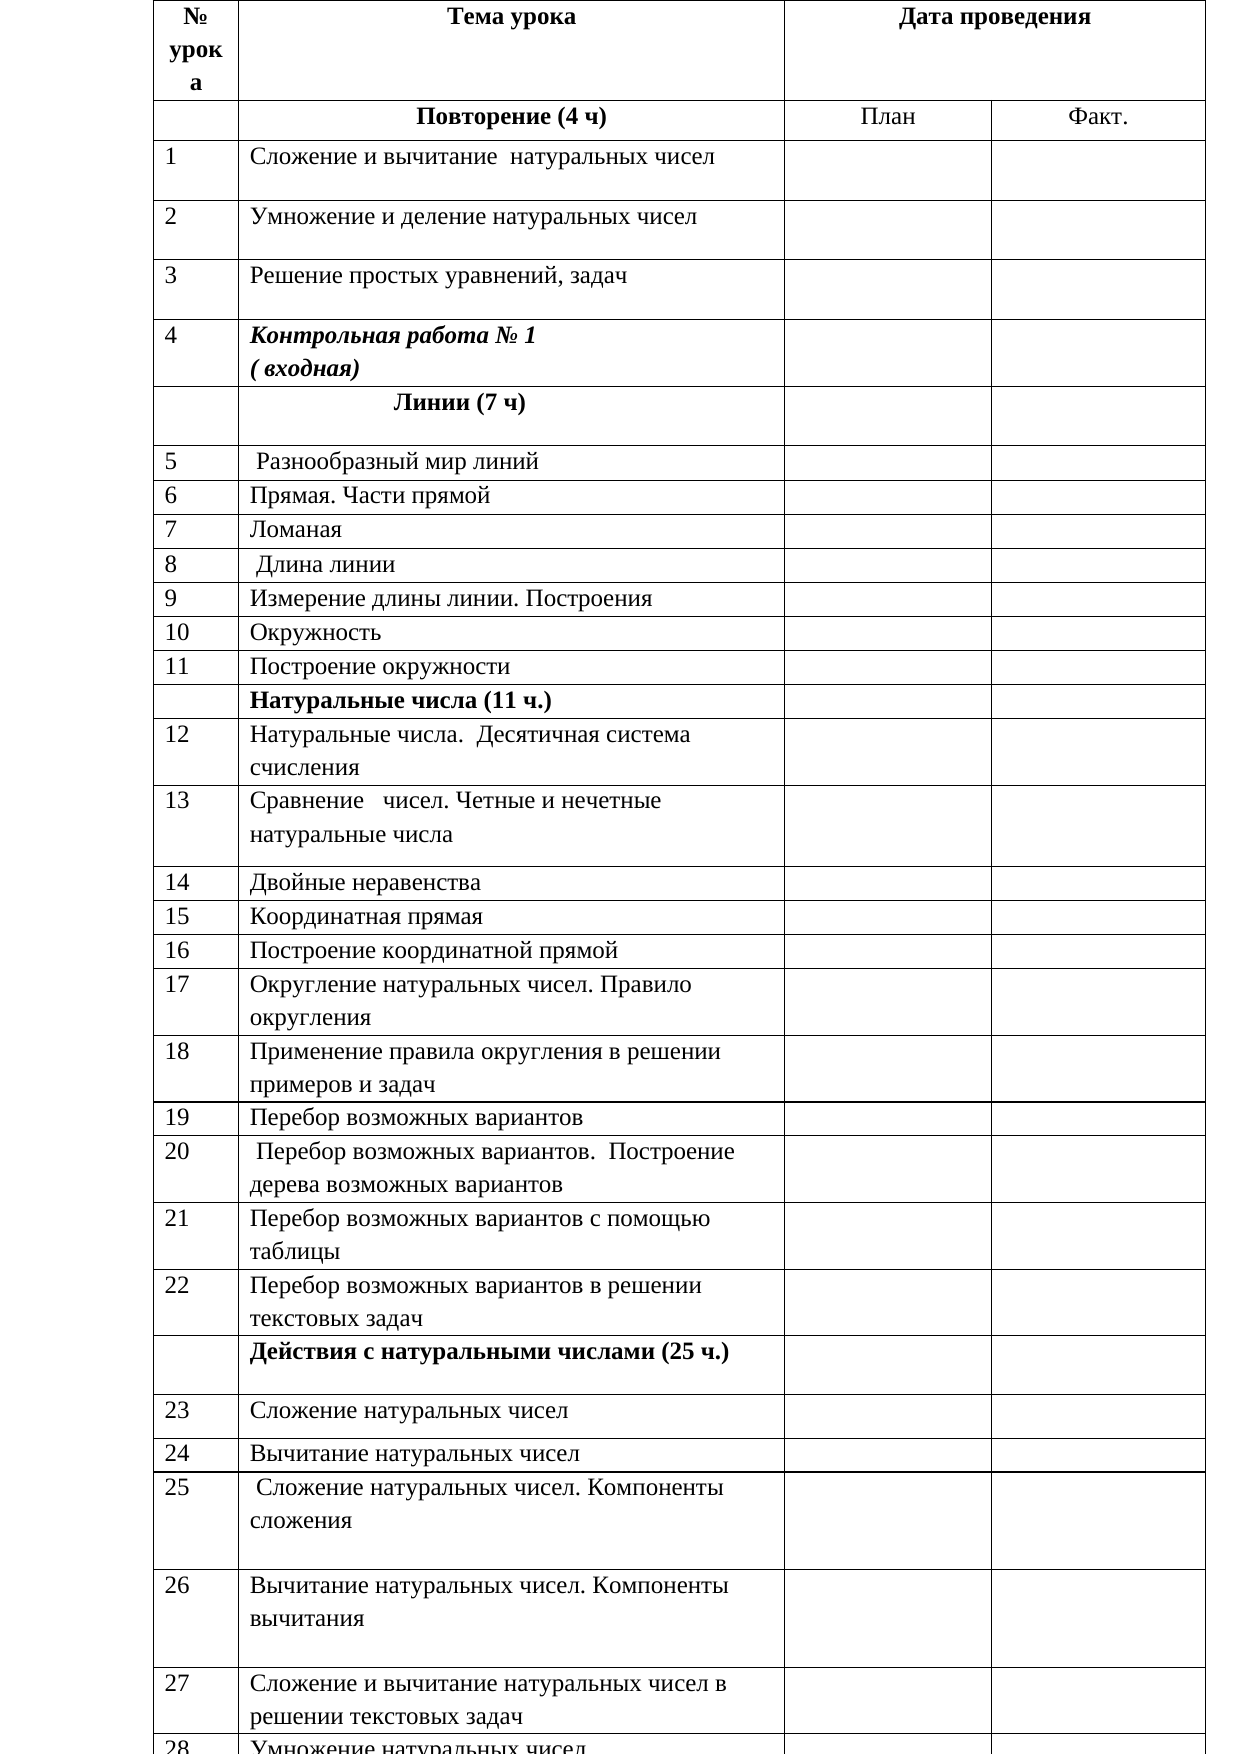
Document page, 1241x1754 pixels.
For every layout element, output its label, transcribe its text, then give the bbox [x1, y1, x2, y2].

table_cell [785, 685, 991, 718]
table_cell Перебор возможных вариантов с помощью таблицы [239, 1203, 784, 1269]
table_cell 3 [154, 260, 238, 319]
table_cell 9 [154, 583, 238, 616]
table_cell Сравнение чисел. Четные и нечетные натуральные числа [239, 786, 784, 866]
table_cell [785, 867, 991, 900]
table_cell Умножение и деление натуральных чисел [239, 201, 784, 259]
table_cell Сложение натуральных чисел [239, 1395, 784, 1437]
table_cell [785, 1270, 991, 1335]
table_cell 20 [154, 1136, 238, 1202]
table_cell [992, 719, 1205, 784]
table_cell [992, 1203, 1205, 1269]
table_cell Перебор возможных вариантов в решении текстовых задач [239, 1270, 784, 1335]
table_cell Вычитание натуральных чисел. Компоненты вычитания [239, 1570, 784, 1667]
table_cell 24 [154, 1439, 238, 1471]
table_cell Длина линии [239, 549, 784, 582]
table_cell Повторение (4 ч) [239, 101, 784, 140]
table_cell 18 [154, 1036, 238, 1101]
table_cell [992, 786, 1205, 866]
table_cell [785, 320, 991, 386]
table_cell Факт. [992, 101, 1205, 140]
table_cell 22 [154, 1270, 238, 1335]
table_cell [785, 549, 991, 582]
table_cell Ломаная [239, 515, 784, 548]
table_cell [785, 1203, 991, 1269]
table_cell [992, 583, 1205, 616]
table_cell [992, 1103, 1205, 1135]
table_cell [785, 1136, 991, 1202]
table_cell 19 [154, 1103, 238, 1135]
table_cell [992, 387, 1205, 445]
table_cell [992, 867, 1205, 900]
table_cell Умножение натуральных чисел [239, 1734, 784, 1754]
table_cell Прямая. Части прямой [239, 481, 784, 513]
table_cell [992, 481, 1205, 513]
table_cell [154, 685, 238, 718]
table_cell [992, 515, 1205, 548]
table_cell 7 [154, 515, 238, 548]
table_cell [785, 1473, 991, 1569]
table_cell [992, 320, 1205, 386]
table_cell Решение простых уравнений, задач [239, 260, 784, 319]
table_cell [992, 1668, 1205, 1733]
table_cell Сложение и вычитание натуральных чисел в решении текстовых задач [239, 1668, 784, 1733]
table_cell Перебор возможных вариантов [239, 1103, 784, 1135]
table_cell [992, 260, 1205, 319]
table_cell [785, 935, 991, 968]
table_cell 14 [154, 867, 238, 900]
table_cell Действия с натуральными числами (25 ч.) [239, 1336, 784, 1394]
table_cell [785, 1439, 991, 1471]
table_cell 2 [154, 201, 238, 259]
table_cell 10 [154, 617, 238, 650]
table_cell [785, 1734, 991, 1754]
table_cell [992, 651, 1205, 684]
table_cell 17 [154, 969, 238, 1035]
table_cell Разнообразный мир линий [239, 446, 784, 479]
table_cell [992, 901, 1205, 934]
table_cell 13 [154, 786, 238, 866]
table_cell [992, 1734, 1205, 1754]
table_cell [785, 260, 991, 319]
table_cell Натуральные числа. Десятичная система счисления [239, 719, 784, 784]
table_cell [992, 617, 1205, 650]
table_cell [785, 1036, 991, 1101]
table_cell [992, 685, 1205, 718]
table_cell [992, 549, 1205, 582]
table_cell Контрольная работа № 1 ( входная) [239, 320, 784, 386]
table_cell 1 [154, 141, 238, 200]
table_cell 26 [154, 1570, 238, 1667]
table_cell 28 [154, 1734, 238, 1754]
table_cell Линии (7 ч) [239, 387, 784, 445]
table_header № урока [154, 1, 238, 100]
table_cell [992, 446, 1205, 479]
table_cell 25 [154, 1473, 238, 1569]
table_cell 21 [154, 1203, 238, 1269]
table_cell [785, 786, 991, 866]
table_cell [992, 1336, 1205, 1394]
table_cell 15 [154, 901, 238, 934]
table_cell [992, 1473, 1205, 1569]
table_cell [785, 651, 991, 684]
table_cell Координатная прямая [239, 901, 784, 934]
table_cell [154, 101, 238, 140]
table_cell [785, 1570, 991, 1667]
table_cell [154, 387, 238, 445]
table_cell [785, 515, 991, 548]
table_cell [992, 1270, 1205, 1335]
table_cell 27 [154, 1668, 238, 1733]
table_cell [992, 1036, 1205, 1101]
table_cell [992, 1136, 1205, 1202]
table_cell [785, 1103, 991, 1135]
table_cell Двойные неравенства [239, 867, 784, 900]
table_cell [785, 719, 991, 784]
table_cell [785, 1395, 991, 1437]
table_cell [992, 1439, 1205, 1471]
table_cell [785, 1336, 991, 1394]
table_cell Натуральные числа (11 ч.) [239, 685, 784, 718]
table_cell [785, 481, 991, 513]
table_cell [992, 935, 1205, 968]
table_cell Округление натуральных чисел. Правило округления [239, 969, 784, 1035]
table_cell 4 [154, 320, 238, 386]
table_cell [992, 141, 1205, 200]
table_cell Измерение длины линии. Построения [239, 583, 784, 616]
table_cell Применение правила округления в решении примеров и задач [239, 1036, 784, 1101]
table_cell 8 [154, 549, 238, 582]
table_cell [785, 617, 991, 650]
table_cell [785, 446, 991, 479]
table_cell Сложение натуральных чисел. Компоненты сложения [239, 1473, 784, 1569]
table_cell [785, 969, 991, 1035]
table_cell Сложение и вычитание натуральных чисел [239, 141, 784, 200]
table_cell Построение окружности [239, 651, 784, 684]
table_cell [785, 141, 991, 200]
table_cell [992, 1570, 1205, 1667]
table_cell 16 [154, 935, 238, 968]
table_cell [992, 1395, 1205, 1437]
table_cell Построение координатной прямой [239, 935, 784, 968]
table_cell 11 [154, 651, 238, 684]
table_cell [154, 1336, 238, 1394]
table_cell 23 [154, 1395, 238, 1437]
table_cell План [785, 101, 991, 140]
table_cell [785, 387, 991, 445]
table_cell [992, 969, 1205, 1035]
table_cell 6 [154, 481, 238, 513]
table_cell [785, 901, 991, 934]
table_cell [785, 583, 991, 616]
table_cell Окружность [239, 617, 784, 650]
table_cell [992, 201, 1205, 259]
table_header Дата проведения [785, 1, 1205, 100]
table_cell Вычитание натуральных чисел [239, 1439, 784, 1471]
table_cell [785, 201, 991, 259]
table_header Тема урока [239, 1, 784, 100]
table_cell Перебор возможных вариантов. Построение дерева возможных вариантов [239, 1136, 784, 1202]
table_cell 5 [154, 446, 238, 479]
table_cell 12 [154, 719, 238, 784]
table_cell [785, 1668, 991, 1733]
